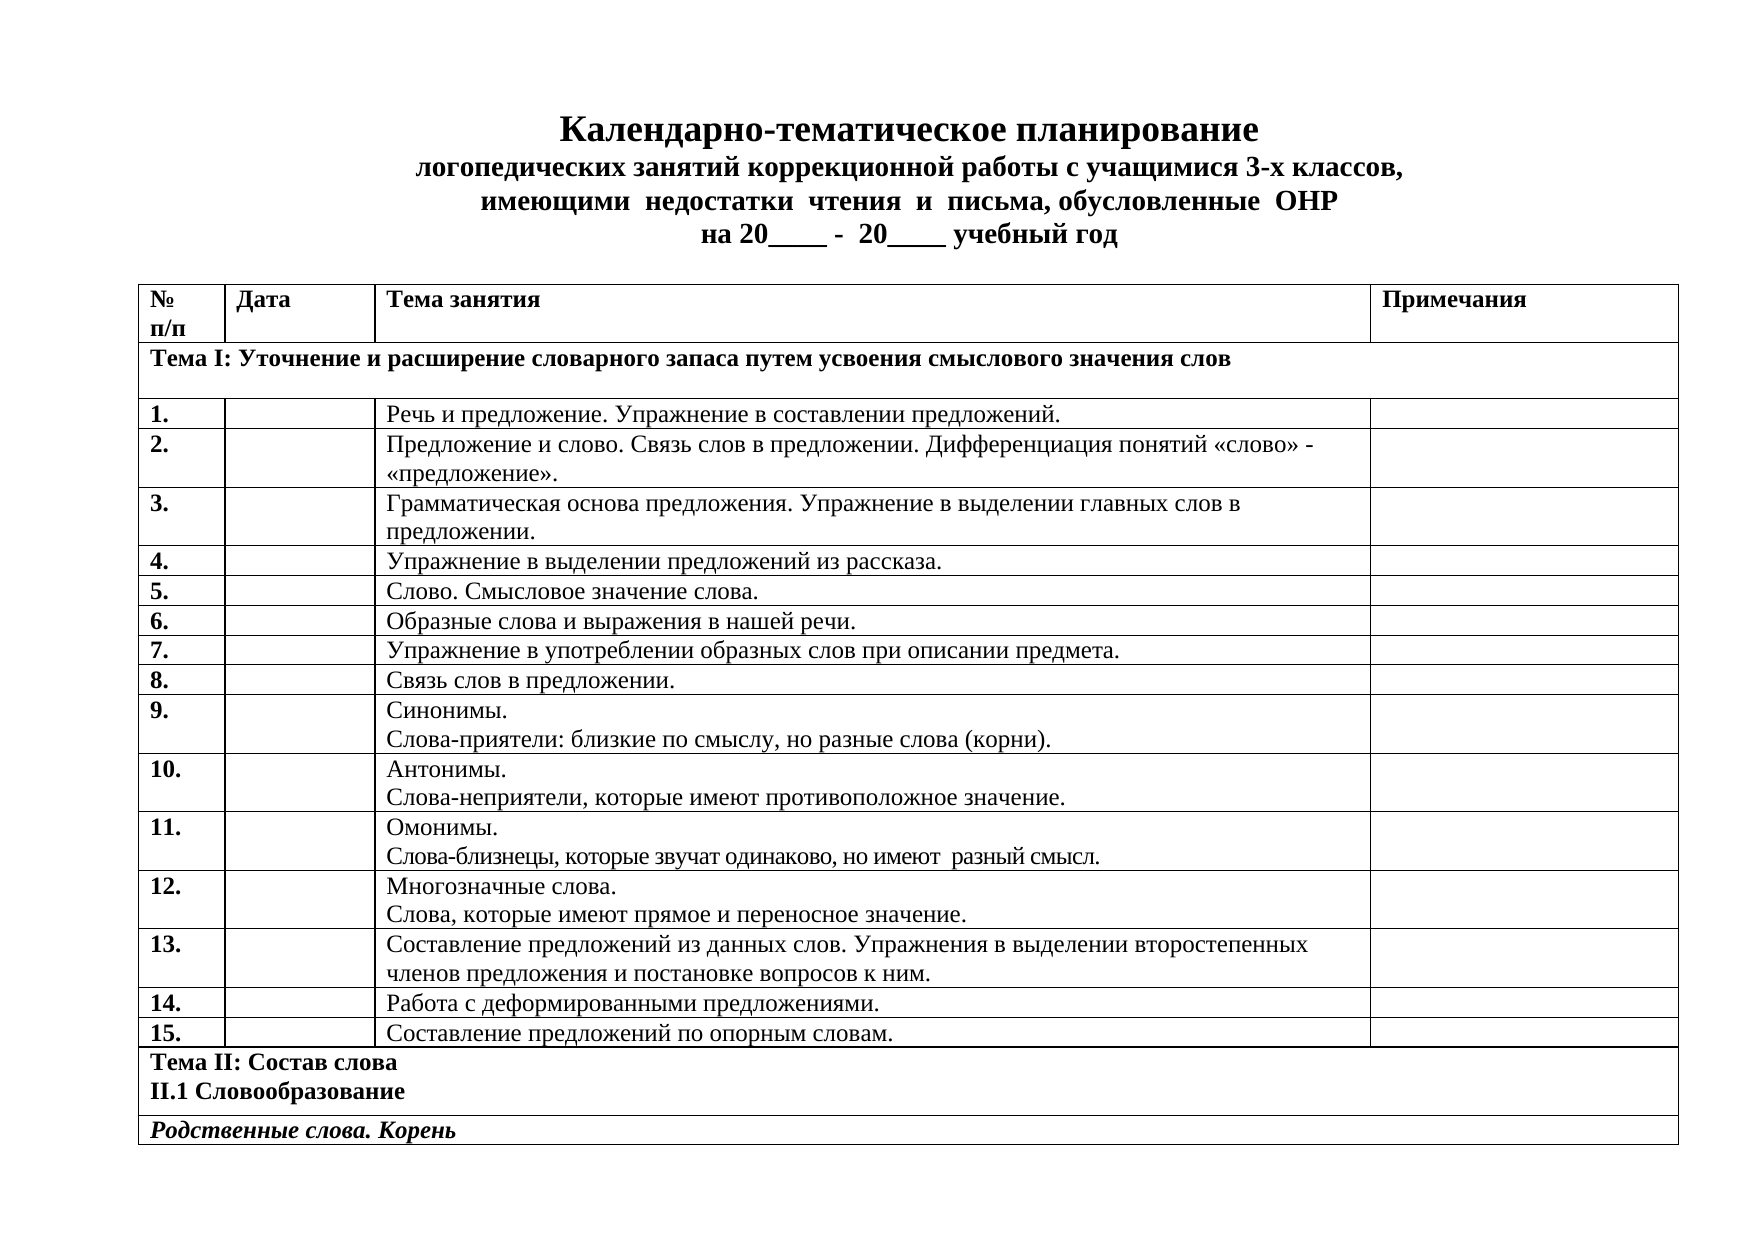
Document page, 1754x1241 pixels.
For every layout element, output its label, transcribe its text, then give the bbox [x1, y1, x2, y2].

table_cell Речь и предложение. Упражнение в составлении предложений. [376, 399, 1370, 428]
table_cell [1371, 665, 1678, 694]
table_cell [139, 1018, 224, 1046]
table_cell [139, 429, 224, 487]
table_cell [1371, 812, 1678, 870]
table_cell Грамматическая основа предложения. Упражнение в выделении главных слов в предложении. [376, 488, 1370, 545]
table_cell [1371, 871, 1678, 928]
table_cell [139, 665, 224, 694]
table_cell Составление предложений из данных слов. Упражнения в выделении второстепенных членов предложения и постановке вопросов к ним. [376, 929, 1370, 987]
table_cell [139, 695, 224, 753]
table_cell [226, 665, 374, 694]
table_cell [139, 812, 224, 870]
table_cell [226, 754, 374, 811]
table_cell [1371, 695, 1678, 753]
table_cell [226, 812, 374, 870]
table_cell [1371, 488, 1678, 545]
table_cell [1371, 546, 1678, 575]
table_cell [226, 929, 374, 987]
table_cell [1371, 429, 1678, 487]
table_cell [139, 754, 224, 811]
table_cell [1371, 1018, 1678, 1046]
table_cell [226, 606, 374, 634]
table_cell [139, 929, 224, 987]
text логопедических занятий коррекционной работы с учащимися 3-х классов, [150, 149, 1668, 183]
table_header Дата [226, 285, 374, 342]
table_cell [1371, 929, 1678, 987]
table_cell [1371, 636, 1678, 664]
table_cell Антонимы. Слова-неприятели, которые имеют противоположное значение. [376, 754, 1370, 811]
table_cell Связь слов в предложении. [376, 665, 1370, 694]
table_cell [226, 1018, 374, 1046]
text Календарно-тематическое планирование [150, 106, 1668, 149]
table_cell [226, 399, 374, 428]
table_cell [226, 546, 374, 575]
table_cell Тема I: Уточнение и расширение словарного запаса путем усвоения смыслового значения слов [139, 343, 1678, 398]
text имеющими недостатки чтения и письма, обусловленные ОНР [150, 183, 1668, 216]
table_header Примечания [1371, 285, 1678, 342]
table_cell [226, 695, 374, 753]
table_cell Упражнение в выделении предложений из рассказа. [376, 546, 1370, 575]
table_cell Составление предложений по опорным словам. [376, 1018, 1370, 1046]
table_cell Синонимы. Слова-приятели: близкие по смыслу, но разные слова (корни). [376, 695, 1370, 753]
table_cell [1371, 988, 1678, 1017]
table_cell [139, 546, 224, 575]
table_cell [139, 606, 224, 634]
table_cell [1371, 754, 1678, 811]
table_cell [139, 576, 224, 605]
table_cell Предложение и слово. Связь слов в предложении. Дифференциация понятий «слово» - «предложение». [376, 429, 1370, 487]
table_cell [226, 636, 374, 664]
table_header Тема занятия [376, 285, 1370, 342]
table_cell [139, 871, 224, 928]
table_cell Работа с деформированными предложениями. [376, 988, 1370, 1017]
table_cell Тема II: Состав слова II.1 Словообразование [139, 1048, 1678, 1114]
table_cell Слово. Смысловое значение слова. [376, 576, 1370, 605]
table_cell Упражнение в употреблении образных слов при описании предмета. [376, 636, 1370, 664]
table_cell [226, 429, 374, 487]
text на 20____ - 20____ учебный год [150, 216, 1668, 250]
table_cell [139, 988, 224, 1017]
table_cell [1371, 399, 1678, 428]
table_cell [1371, 606, 1678, 634]
table_cell [139, 636, 224, 664]
table_cell Родственные слова. Корень [139, 1116, 1678, 1144]
table_cell [226, 988, 374, 1017]
table_cell Омонимы. Слова-близнецы, которые звучат одинаково, но имеют разный смысл. [376, 812, 1370, 870]
table_cell [139, 488, 224, 545]
table_cell [226, 576, 374, 605]
table_cell [226, 488, 374, 545]
table_cell [226, 871, 374, 928]
table_header № п/п [139, 285, 224, 342]
table_cell Образные слова и выражения в нашей речи. [376, 606, 1370, 634]
table_cell [139, 399, 224, 428]
table_cell Многозначные слова. Слова, которые имеют прямое и переносное значение. [376, 871, 1370, 928]
table_cell [1371, 576, 1678, 605]
